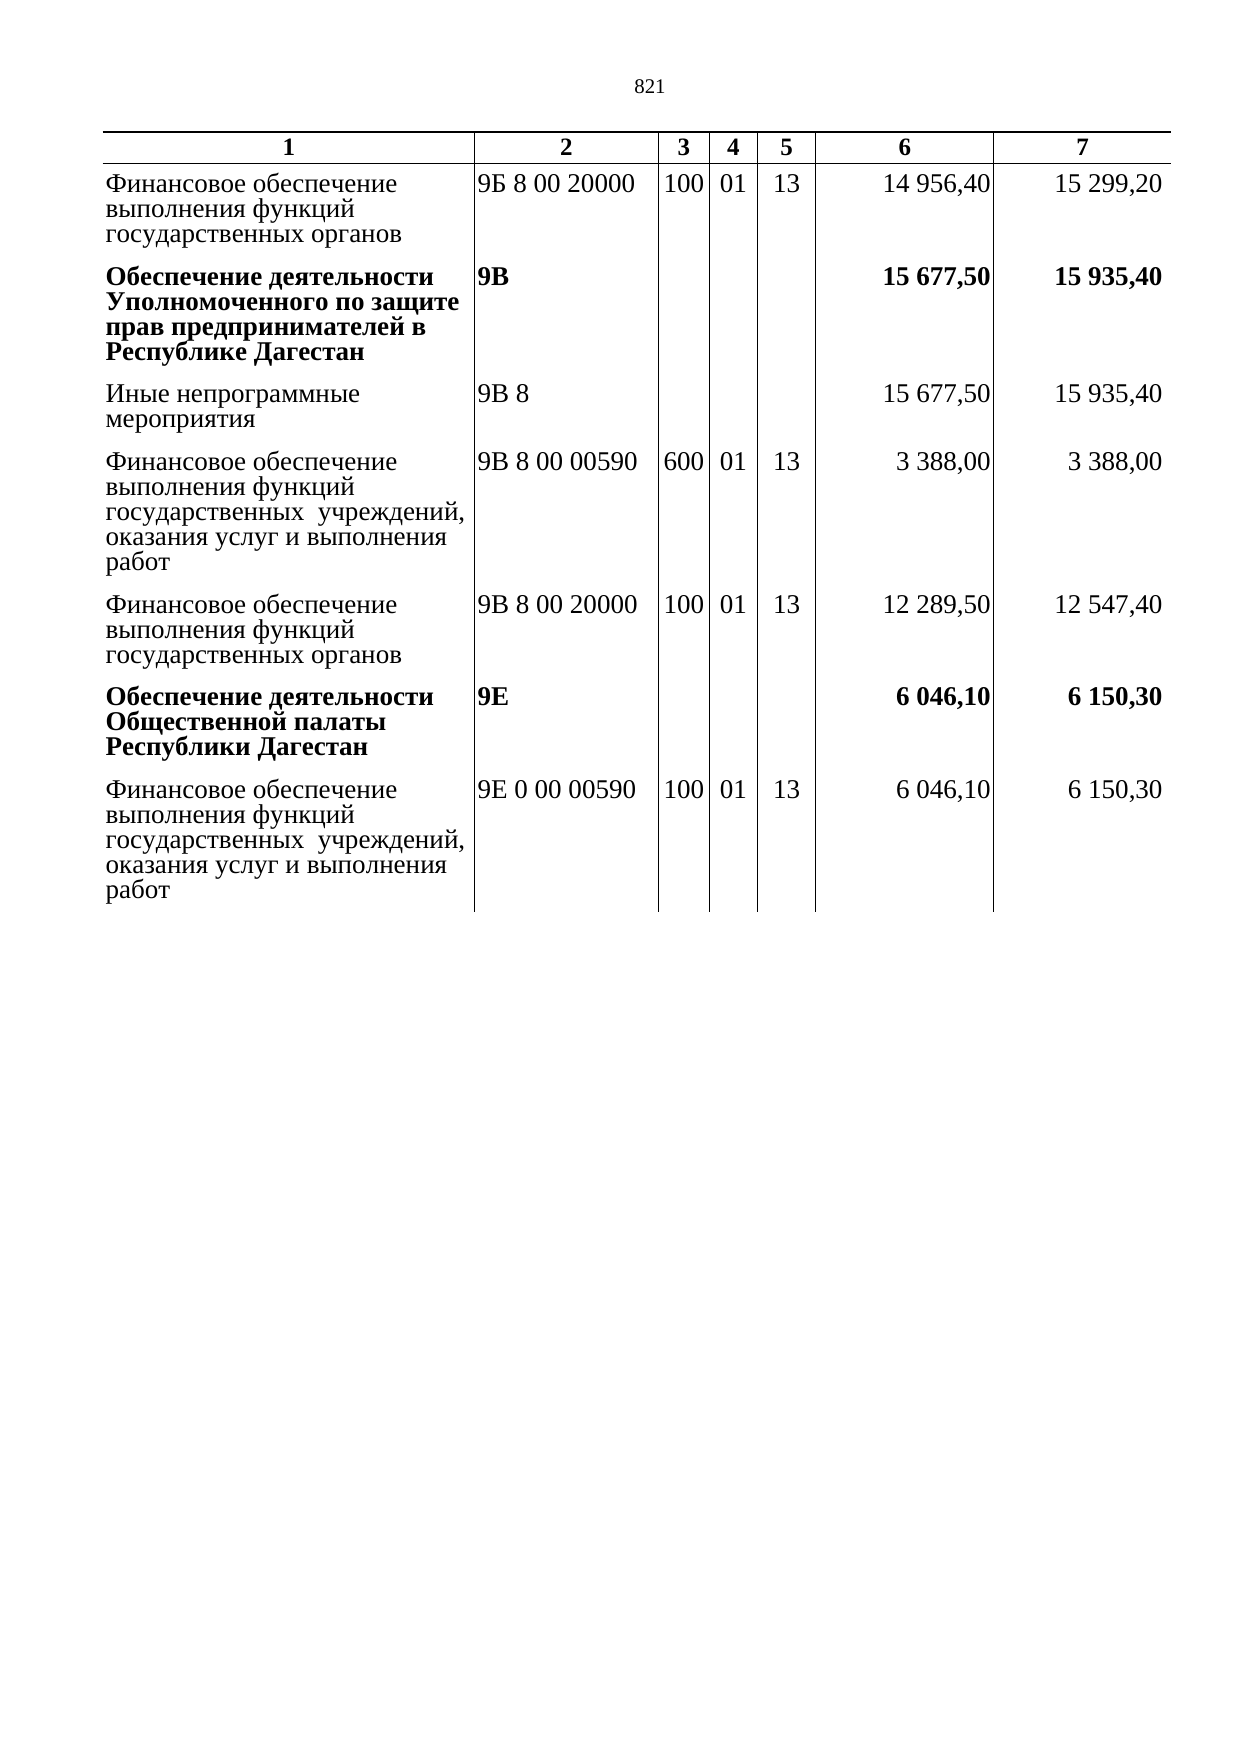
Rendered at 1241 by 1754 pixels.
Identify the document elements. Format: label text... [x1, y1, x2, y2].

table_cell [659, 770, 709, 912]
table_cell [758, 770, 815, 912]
table_header 5 [758, 133, 815, 163]
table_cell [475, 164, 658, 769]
table_header 1 [103, 133, 474, 163]
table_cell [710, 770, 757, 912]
table_header 3 [659, 133, 709, 163]
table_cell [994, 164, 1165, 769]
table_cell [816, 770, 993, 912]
table_header 2 [475, 133, 658, 163]
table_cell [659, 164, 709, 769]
table_header 4 [710, 133, 757, 163]
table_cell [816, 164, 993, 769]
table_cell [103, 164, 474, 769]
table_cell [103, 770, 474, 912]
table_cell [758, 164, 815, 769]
table_header 7 [994, 133, 1171, 163]
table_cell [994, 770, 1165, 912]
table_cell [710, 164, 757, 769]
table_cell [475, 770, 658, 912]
table_header 6 [816, 133, 993, 163]
